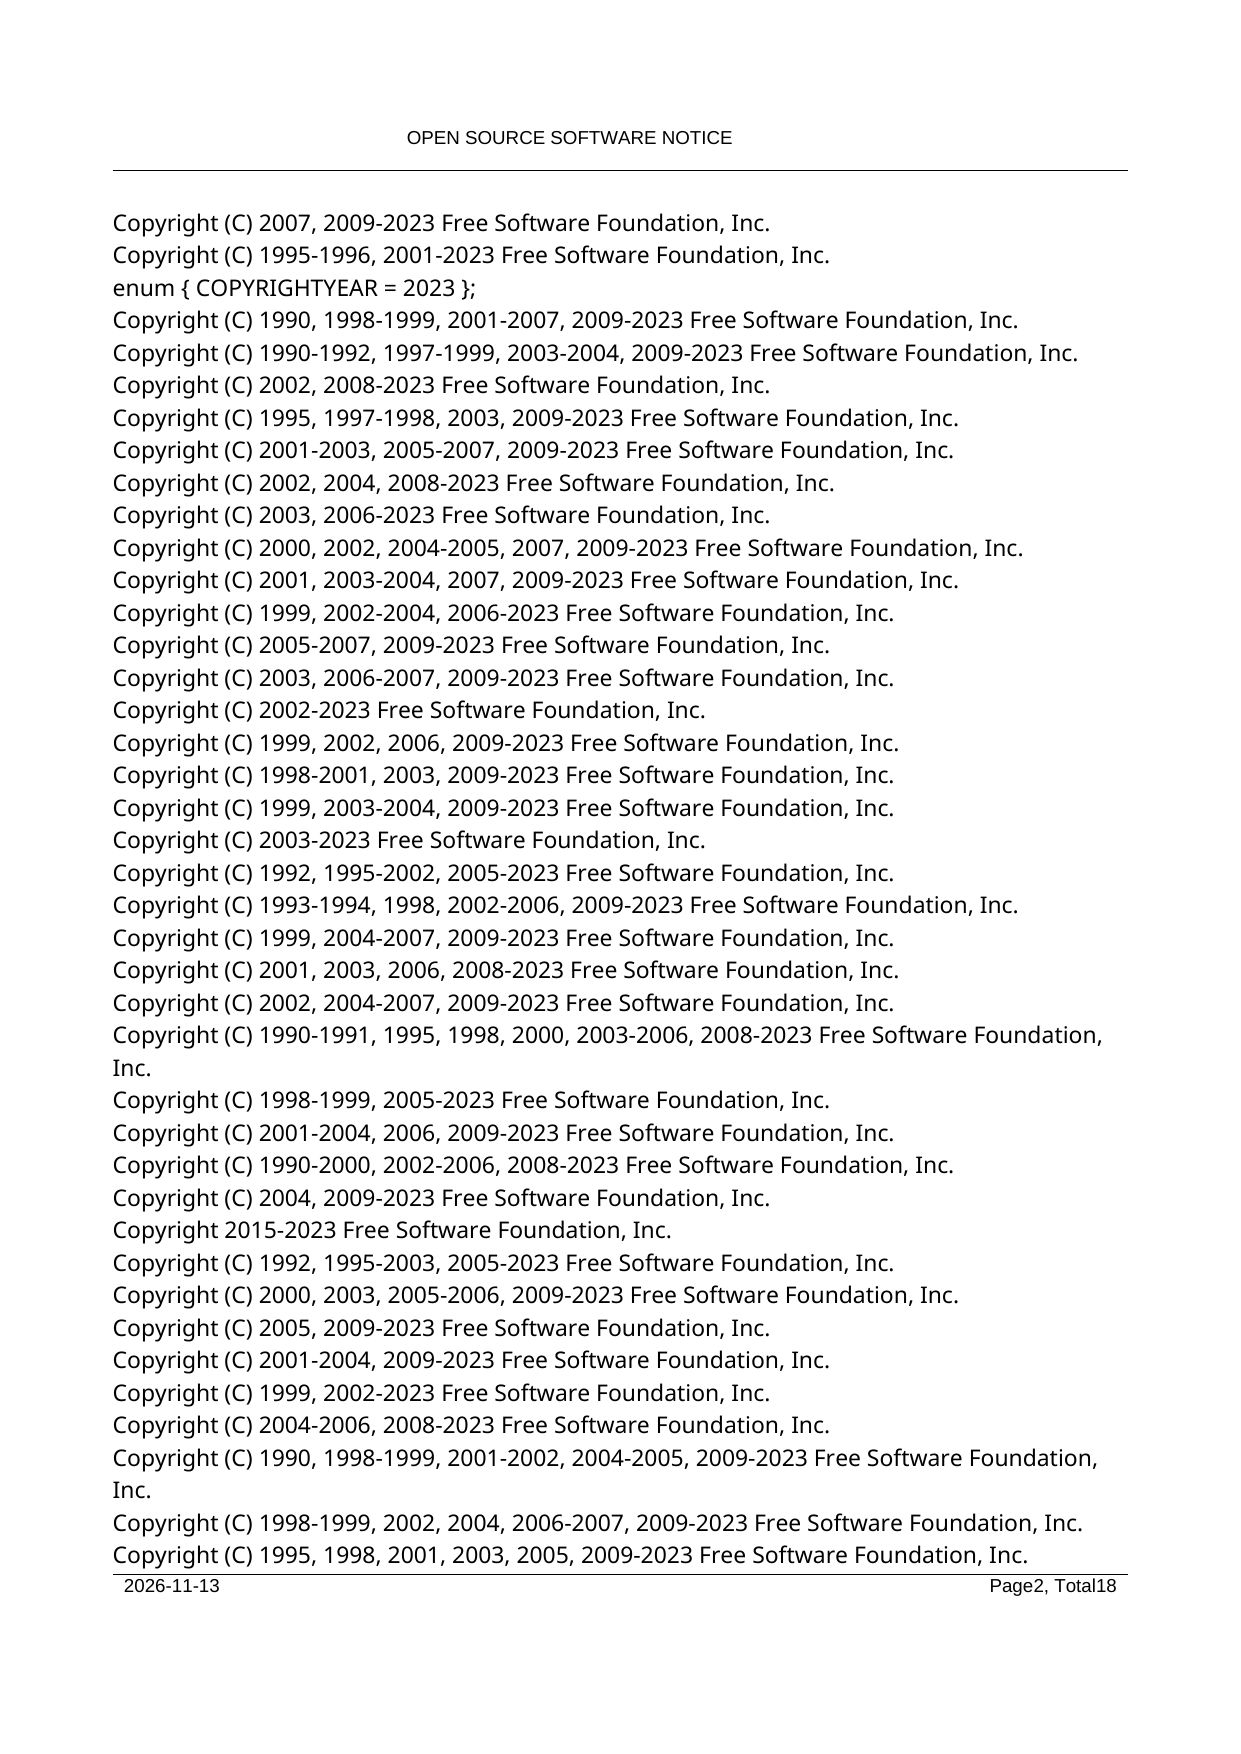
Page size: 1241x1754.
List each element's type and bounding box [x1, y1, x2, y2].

text [112, 206, 1128, 1571]
